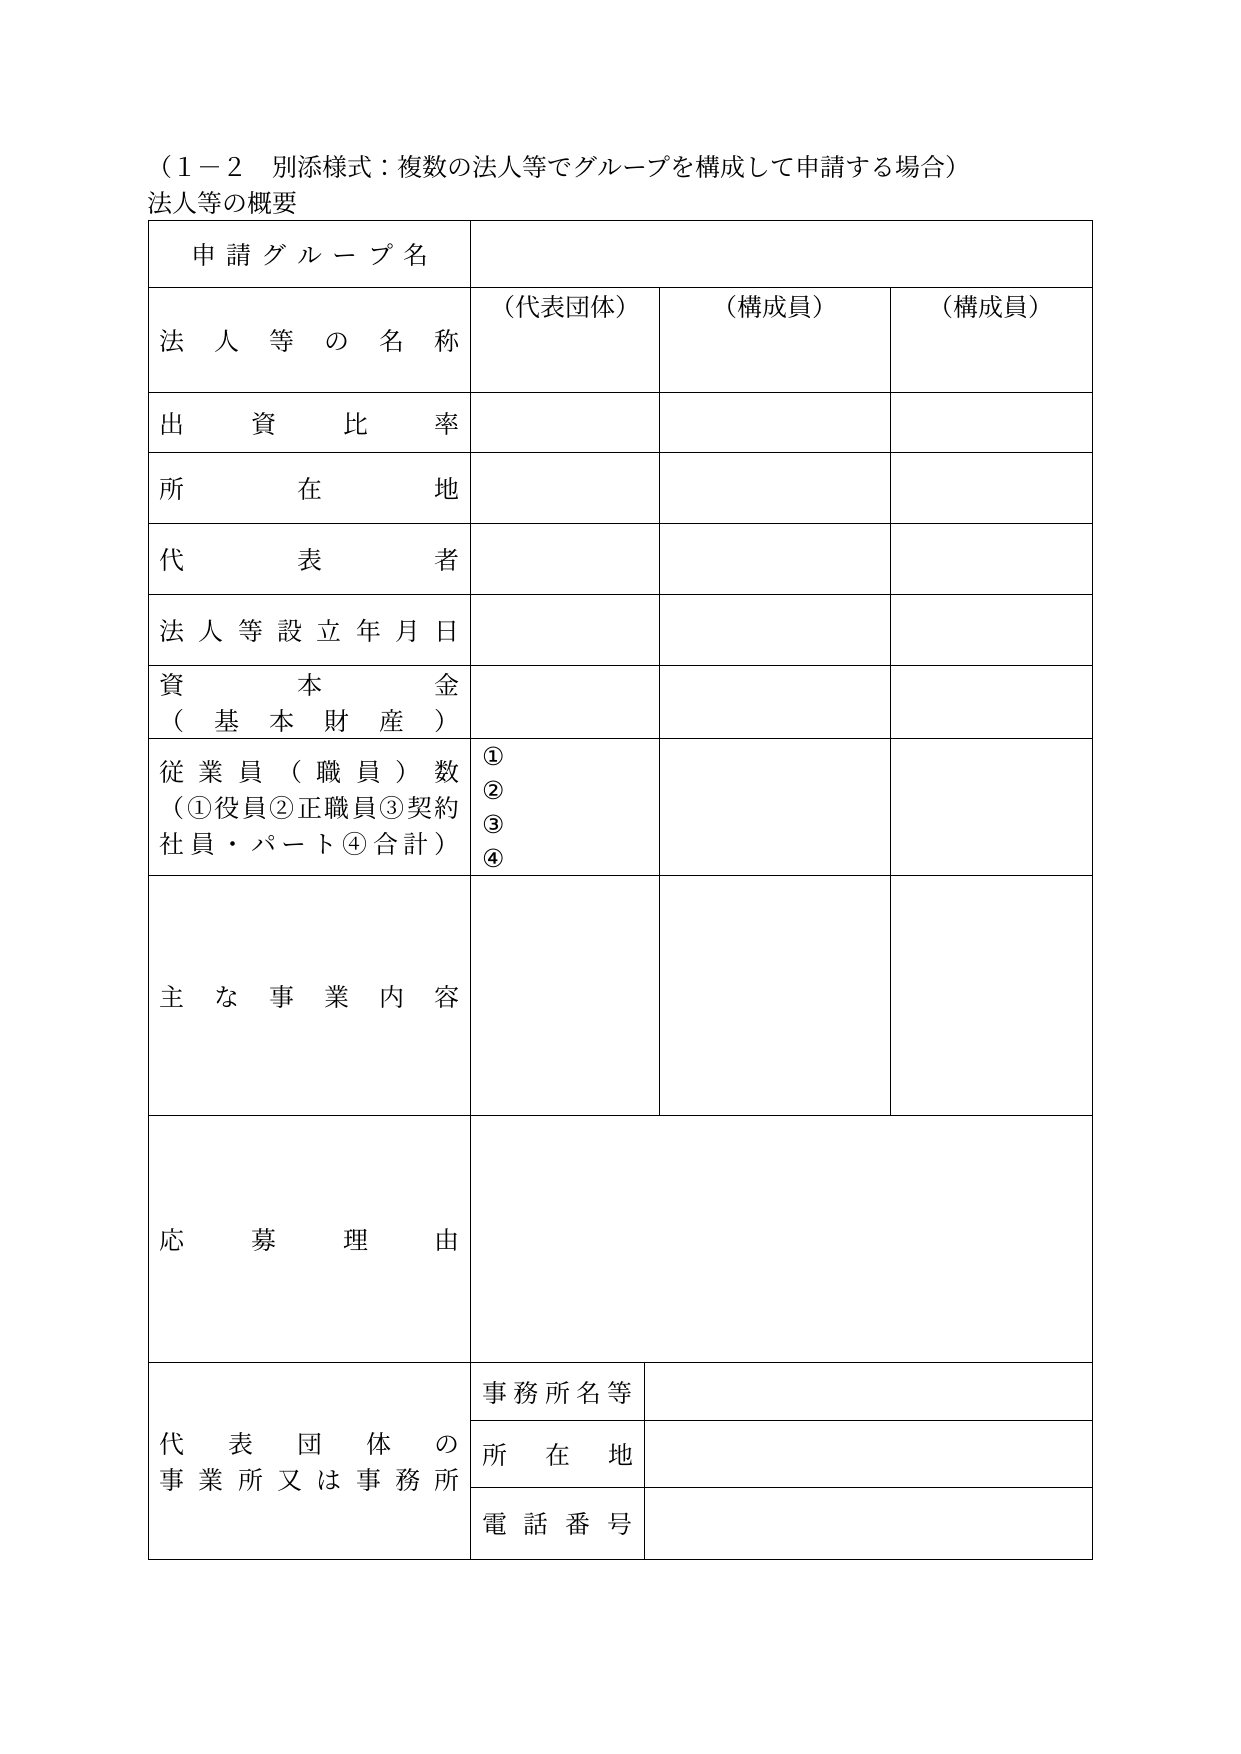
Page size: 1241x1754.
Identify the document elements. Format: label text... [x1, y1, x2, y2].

table_header [471, 221, 1092, 287]
table_cell [660, 666, 890, 738]
table_cell （構成員） [660, 288, 890, 392]
table_cell [891, 739, 1092, 875]
table_cell [660, 393, 890, 452]
table_cell [660, 876, 890, 1114]
table_cell 代表者 [149, 524, 470, 594]
table_cell ① ② ③ ④ [471, 739, 659, 875]
table_cell [471, 1116, 1092, 1362]
table_cell [891, 393, 1092, 452]
table_cell [471, 393, 659, 452]
table_cell （代表団体） [471, 288, 659, 392]
table_cell [891, 876, 1092, 1114]
text （１－２ 別添様式：複数の法人等でグループを構成して申請する場合） [148, 148, 1092, 184]
table_cell （構成員） [891, 288, 1092, 392]
table_cell 資本金 （基本財産） [149, 666, 470, 738]
table_cell 従業員（職員）数 （①役員②正職員③契約社員・パート④合計） [149, 739, 470, 875]
table_cell 応募理由 [149, 1116, 470, 1362]
table_cell 所在地 [471, 1421, 644, 1487]
table_cell [471, 666, 659, 738]
table_cell [471, 453, 659, 523]
table_cell 所在地 [149, 453, 470, 523]
table_cell [471, 876, 659, 1114]
table_cell [660, 739, 890, 875]
table_cell [645, 1363, 1092, 1420]
table_cell 代表団体の 事業所又は事務所 [149, 1363, 470, 1559]
table_cell [660, 453, 890, 523]
table_cell [660, 595, 890, 665]
table_cell [891, 666, 1092, 738]
table_cell [660, 524, 890, 594]
table_cell [891, 595, 1092, 665]
table_cell [891, 453, 1092, 523]
table_cell [891, 524, 1092, 594]
table_cell [471, 524, 659, 594]
table_cell [645, 1488, 1092, 1559]
table_cell 出資比率 [149, 393, 470, 452]
table_cell 電話番号 [471, 1488, 644, 1559]
table_header 申請グループ名 [149, 221, 470, 287]
table_cell [471, 595, 659, 665]
text 法人等の概要 [148, 184, 1092, 219]
table_cell 主な事業内容 [149, 876, 470, 1114]
table_cell 事務所名等 [471, 1363, 644, 1420]
table_cell [645, 1421, 1092, 1487]
table_cell 法人等の名称 [149, 288, 470, 392]
table_cell 法人等設立年月日 [149, 595, 470, 665]
